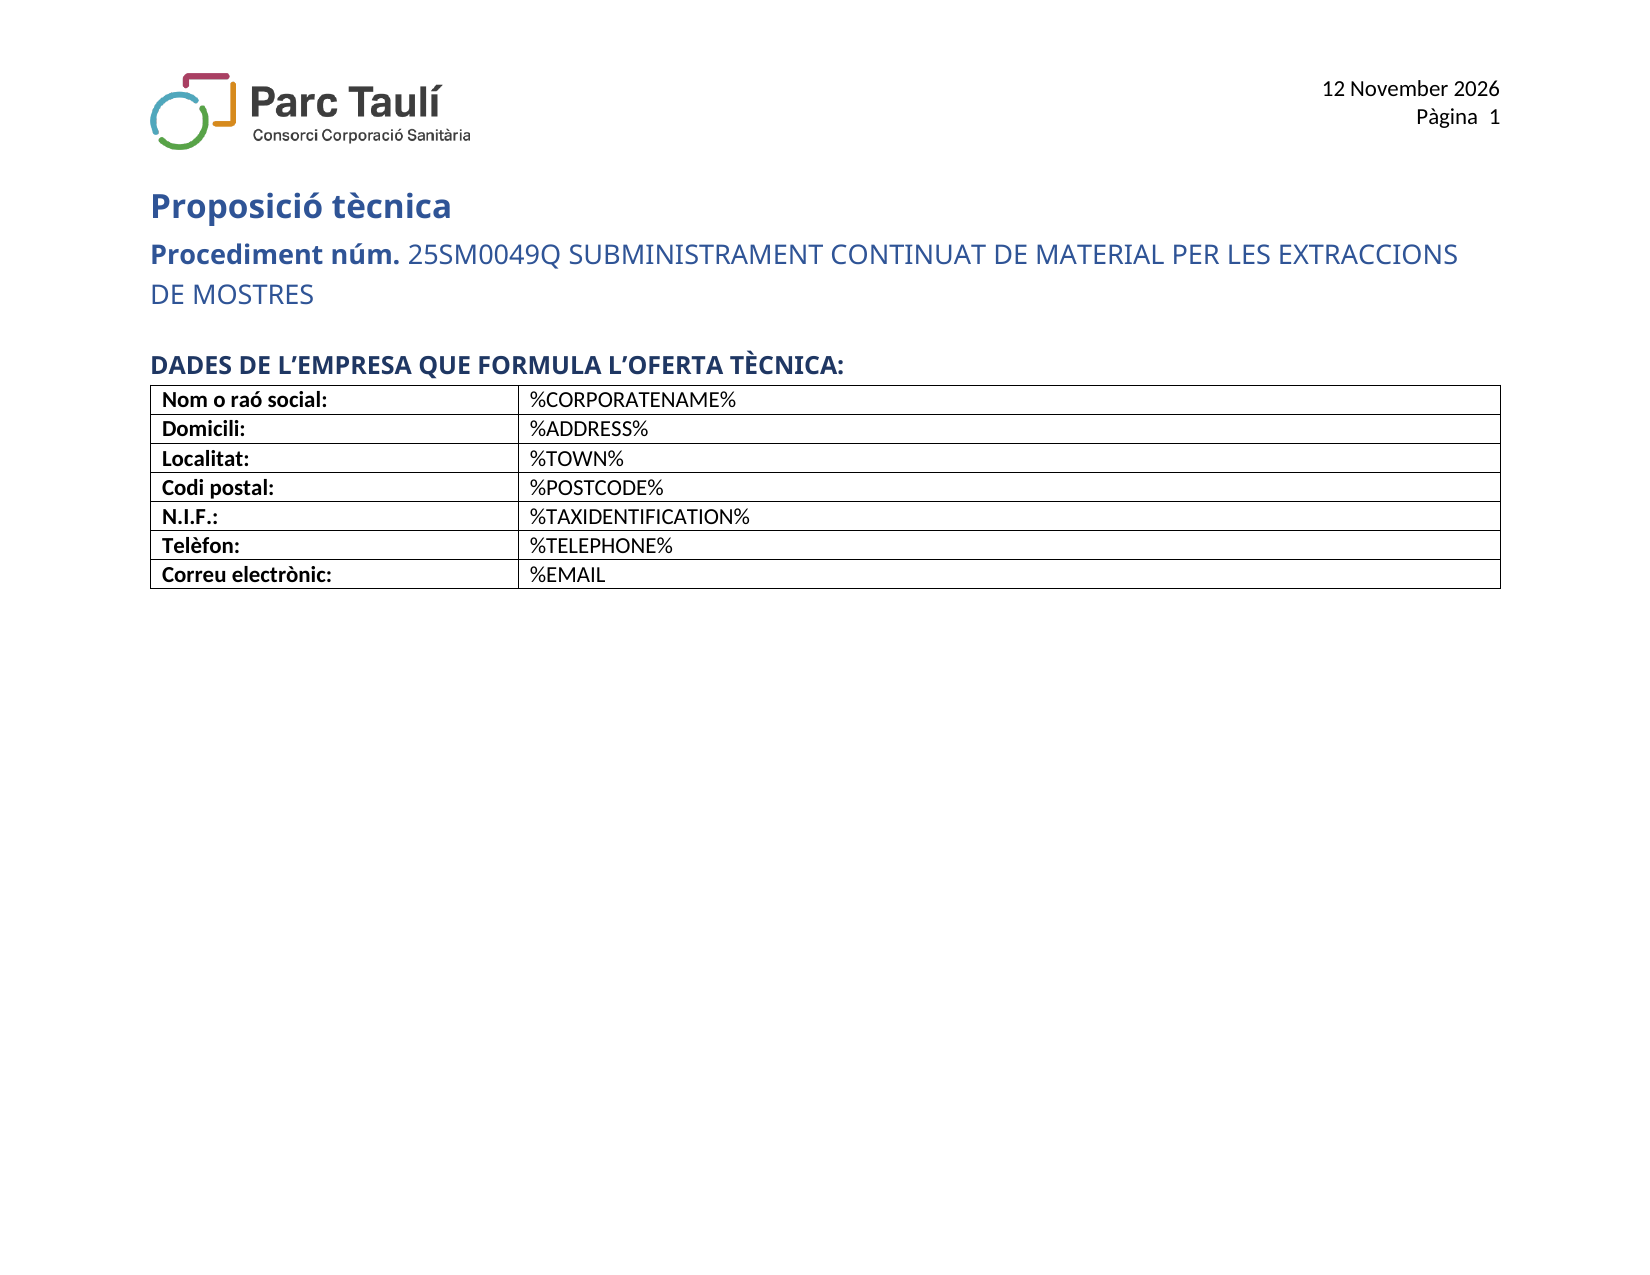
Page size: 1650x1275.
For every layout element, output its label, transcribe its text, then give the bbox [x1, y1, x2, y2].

table_cell Correu electrònic: [151, 560, 518, 588]
picture [150, 73, 470, 150]
subtitle DADES DE L’EMPRESA QUE FORMULA L’OFERTA TÈCNICA: [150, 348, 1500, 382]
table_cell Localitat: [151, 444, 518, 472]
table_cell Telèfon: [151, 531, 518, 559]
table_header Nom o raó social: [151, 386, 518, 413]
table_cell Codi postal: [151, 473, 518, 501]
table_cell Domicili: [151, 415, 518, 443]
table_cell N.I.F.: [151, 502, 518, 530]
